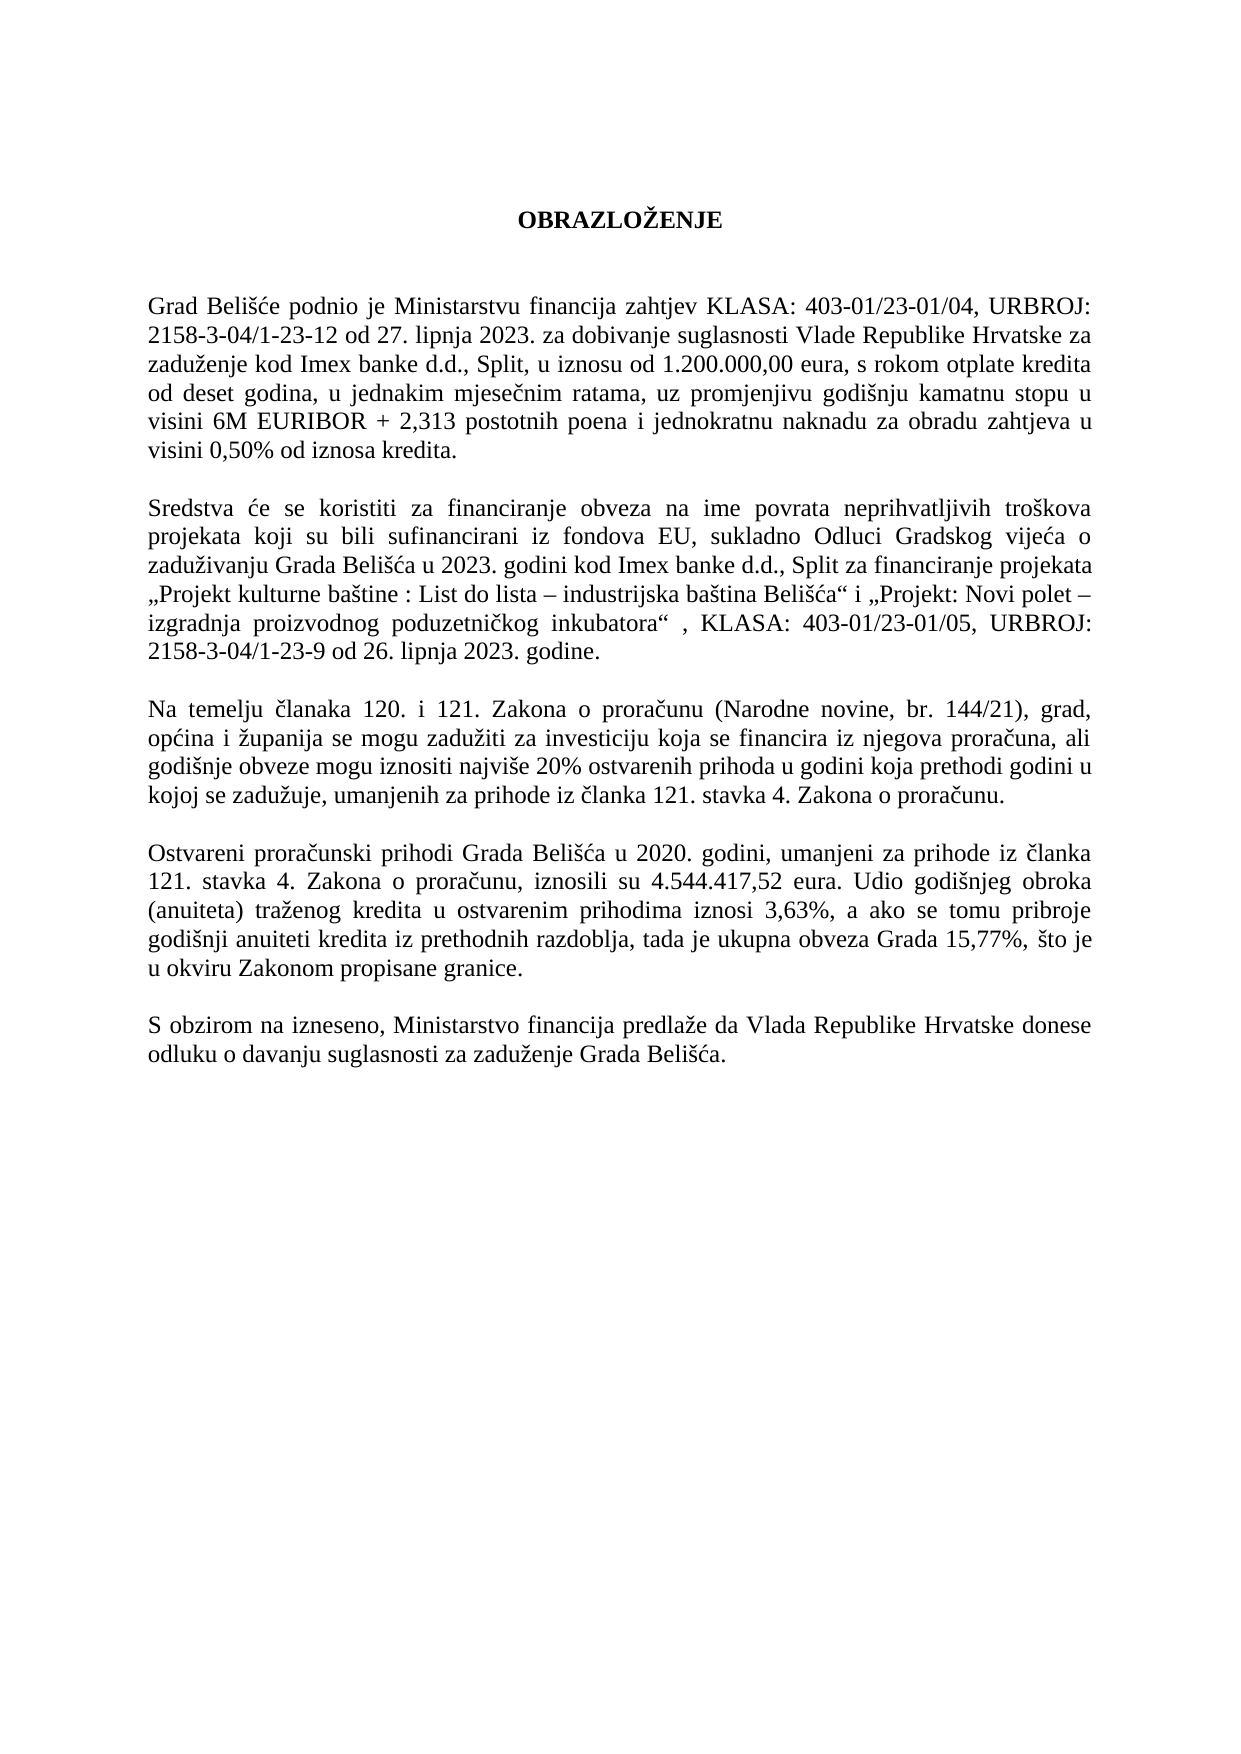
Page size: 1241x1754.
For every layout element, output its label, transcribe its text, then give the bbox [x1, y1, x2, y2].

text Sredstva će se koristiti za financiranje obveza na ime povrata neprihvatljivih troškova projekata koji su bili sufinancirani iz fondova EU, sukladno Odluci Gradskog vijeća o zaduživanju Grada Belišća u 2023. godini kod Imex banke d.d., Split za financiranje projekata „Projekt kulturne baštine : List do lista – industrijska baština Belišća“ i „Projekt: Novi polet – izgradnja proizvodnog poduzetničkog inkubatora“ , KLASA: 403-01/23-01/05, URBROJ: 2158-3-04/1-23-9 od 26. lipnja 2023. godine. [148, 493, 1092, 665]
text OBRAZLOŽENJE [148, 205, 1092, 234]
text S obzirom na izneseno, Ministarstvo financija predlaže da Vlada Republike Hrvatske donese odluku o davanju suglasnosti za zaduženje Grada Belišća. [148, 1010, 1092, 1068]
text Na temelju članaka 120. i 121. Zakona o proračunu (Narodne novine, br. 144/21), grad, općina i županija se mogu zadužiti za investiciju koja se financira iz njegova proračuna, ali godišnje obveze mogu iznositi najviše 20% ostvarenih prihoda u godini koja prethodi godini u kojoj se zadužuje, umanjenih za prihode iz članka 121. stavka 4. Zakona o proračunu. [148, 694, 1092, 809]
text Ostvareni proračunski prihodi Grada Belišća u 2020. godini, umanjeni za prihode iz članka 121. stavka 4. Zakona o proračunu, iznosili su 4.544.417,52 eura. Udio godišnjeg obroka (anuiteta) traženog kredita u ostvarenim prihodima iznosi 3,63%, a ako se tomu pribroje godišnji anuiteti kredita iz prethodnih razdoblja, tada je ukupna obveza Grada 15,77%, što je u okviru Zakonom propisane granice. [148, 838, 1092, 981]
text Grad Belišće podnio je Ministarstvu financija zahtjev KLASA: 403-01/23-01/04, URBROJ: 2158-3-04/1-23-12 od 27. lipnja 2023. za dobivanje suglasnosti Vlade Republike Hrvatske za zaduženje kod Imex banke d.d., Split, u iznosu od 1.200.000,00 eura, s rokom otplate kredita od deset godina, u jednakim mjesečnim ratama, uz promjenjivu godišnju kamatnu stopu u visini 6M EURIBOR + 2,313 postotnih poena i jednokratnu naknadu za obradu zahtjeva u visini 0,50% od iznosa kredita. [148, 291, 1092, 464]
